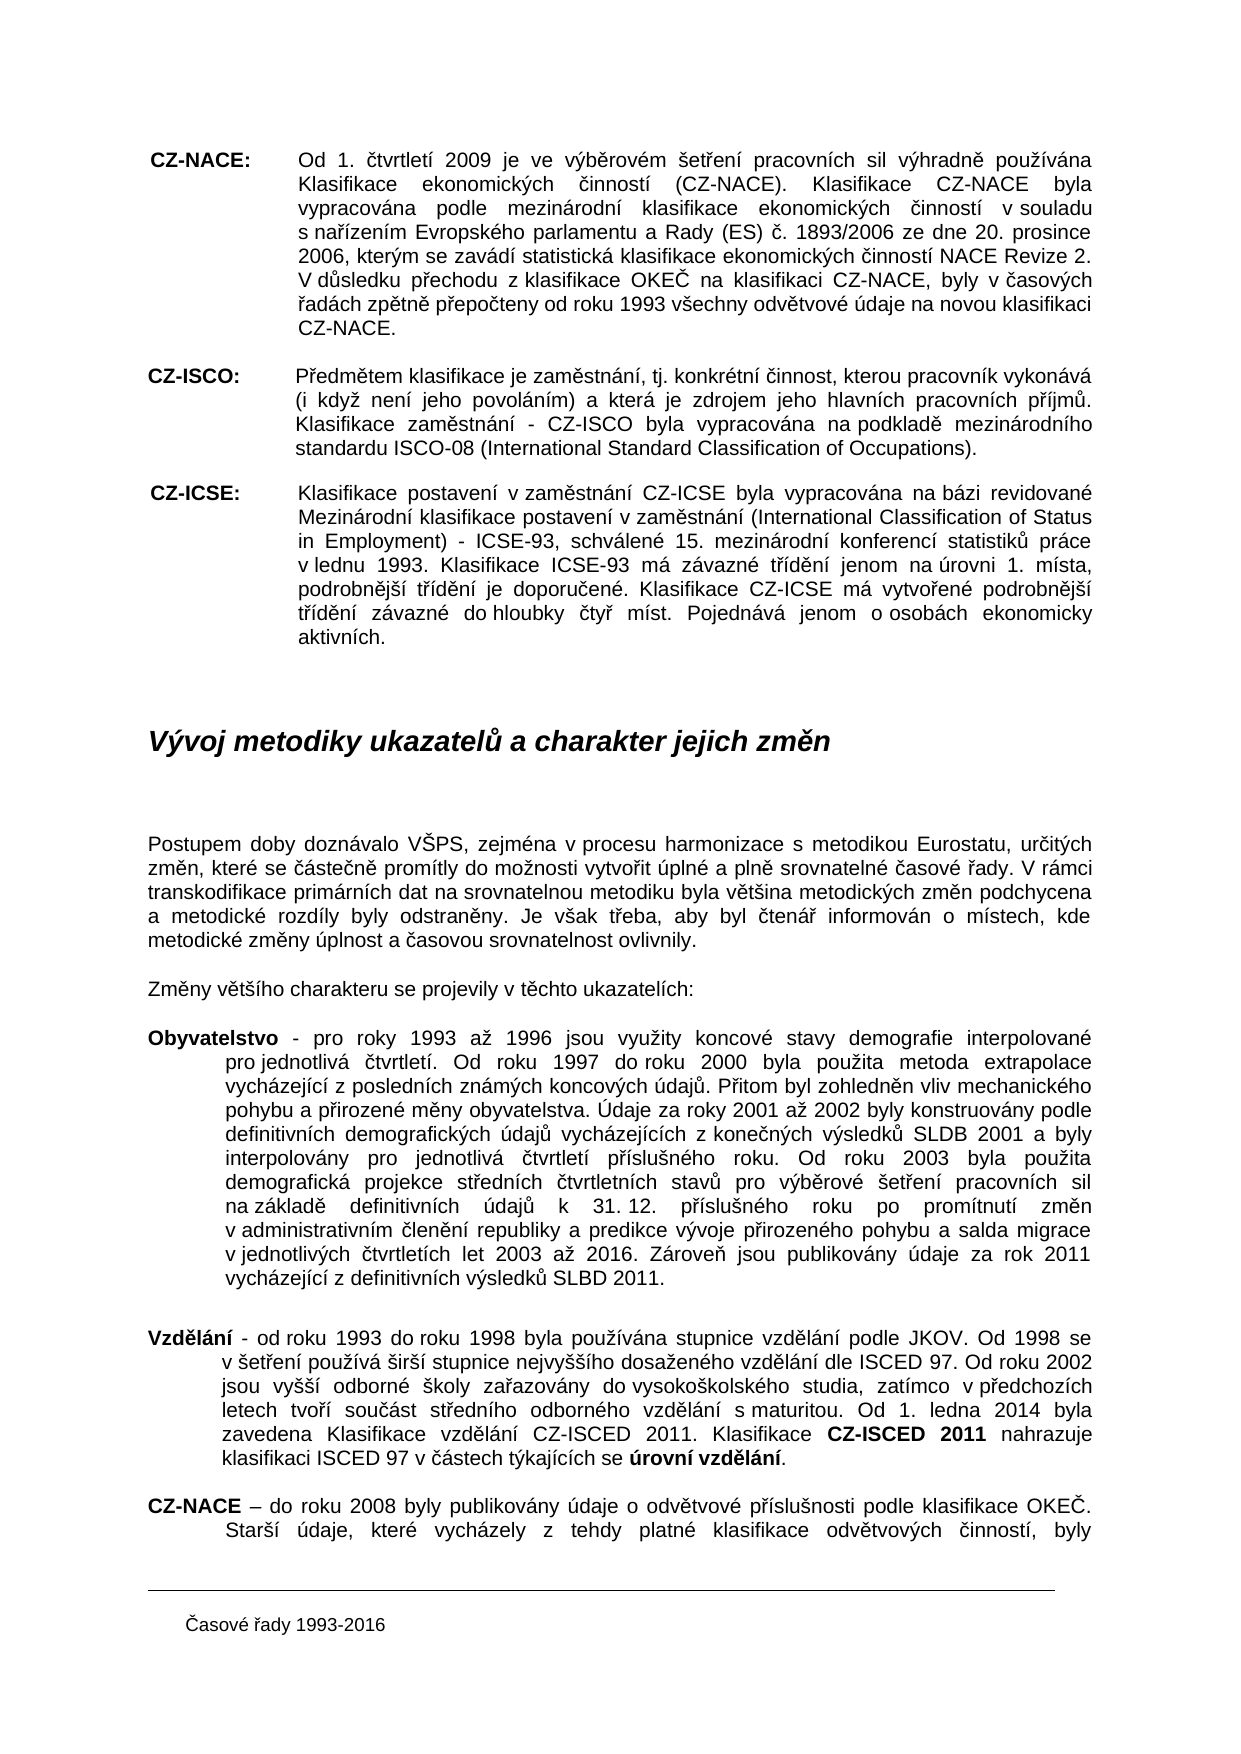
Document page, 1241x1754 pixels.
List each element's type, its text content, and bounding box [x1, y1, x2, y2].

text Obyvatelstvo - pro roky 1993 až 1996 jsou využity koncové stavy demografie interpolované pro jednotlivá čtvrtletí. Od roku 1997 do roku 2000 byla použita metoda extrapolace vycházející z posledních známých koncových údajů. Přitom byl zohledněn vliv mechanického pohybu a přirozené měny obyvatelstva. Údaje za roky 2001 až 2002 byly konstruovány podle definitivních demografických údajů vycházejících z konečných výsledků SLDB byly interpolovány pro jednotlivá čtvrtletí příslušného roku. Od roku 2003 byla použita demografická projekce středních čtvrtletních stavů pro výběrové šetření pracovních sil na základě definitivních údajů k 31. 12. příslušného roku po promítnutí změn v administrativním členění republiky a predikce vývoje přirozeného pohybu a salda migrace v jednotlivých čtvrtletích let 2003 až 2016. Zároveň jsou publikovány údaje za rok 2011 vycházející z definitivních výsledků SLBD 2011. [148, 1026, 1092, 1289]
text Postupem doby doznávalo VŠPS, zejména v procesu harmonizace s metodikou Eurostatu, určitých změn, které se částečně promítly do možnosti vytvořit úplné a plně srovnatelné časové řady. V rámci transkodifikace primárních dat na srovnatelnou metodiku byla většina metodických změn podchycena a metodické rozdíly byly odstraněny. Je však třeba, aby byl čtenář informován o místech, kde metodické změny úplnost a časovou srovnatelnost ovlivnily. [148, 832, 1092, 952]
text CZ-ISCO: Předmětem klasifikace je zaměstnání, tj. konkrétní činnost, kterou pracovník vykonává (i když není jeho povoláním) a která je zdrojem jeho hlavních pracovních příjmů. Klasifikace zaměstnání - CZ-ISCO byla vypracována na podkladě mezinárodního standardu ISCO-08 (International Standard Classification of Occupations). [148, 364, 1092, 460]
text Změny většího charakteru se projevily v těchto ukazatelích: [148, 977, 1092, 1001]
text Vzdělání - od roku 1993 do roku 1998 byla používána stupnice vzdělání podle JKOV. Od 1998 se v šetření používá širší stupnice nejvyššího dosaženého vzdělání dle ISCED 97. Od roku 2002 jsou vyšší odborné školy zařazovány do vysokoškolského studia, zatímco v předchozích letech tvoří součást středního odborného vzdělání s maturitou. Od 1. ledna 2014 byla zavedena Klasifikace vzdělání CZ-ISCED 2011. Klasifikace CZ-ISCED 2011 nahrazuje klasifikaci ISCED 97 v částech týkajících se úrovní vzdělání. [148, 1326, 1092, 1470]
text Vývoj metodiky ukazatelů a charakter jejich změn [148, 724, 1092, 757]
text CZ-ICSE: Klasifikace postavení v zaměstnání CZ-ICSE byla vypracována na bázi revidované Mezinárodní klasifikace postavení v zaměstnání (International Classification of Status in Employment) - ICSE-93, schválené 15. mezinárodní konferencí statistiků práce v lednu 1993. Klasifikace ICSE-93 má závazné třídění jenom na úrovni 1. místa, podrobnější třídění je doporučené. Klasifikace CZ-ICSE má vytvořené podrobnější třídění závazné do hloubky čtyř míst. Pojednává jenom o osobách ekonomicky aktivních. [150, 481, 1092, 649]
text CZ-NACE: Od 1. čtvrtletí 2009 je ve výběrovém šetření pracovních sil výhradně používána Klasifikace ekonomických činností (CZ-NACE). Klasifikace CZ-NACE byla vypracována podle mezinárodní klasifikace ekonomických činností v souladu s nařízením Evropského parlamentu a Rady (ES) č. 1893/2006 ze dne 20. prosince 2006, kterým se zavádí statistická klasifikace ekonomických činností NACE Revize 2. V důsledku přechodu z klasifikace OKEČ na klasifikaci CZ-NACE, byly v časových řadách zpětně přepočteny od roku 1993 všechny odvětvové údaje na novou klasifikaci CZ-NACE. [150, 148, 1092, 339]
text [148, 1494, 1092, 1542]
